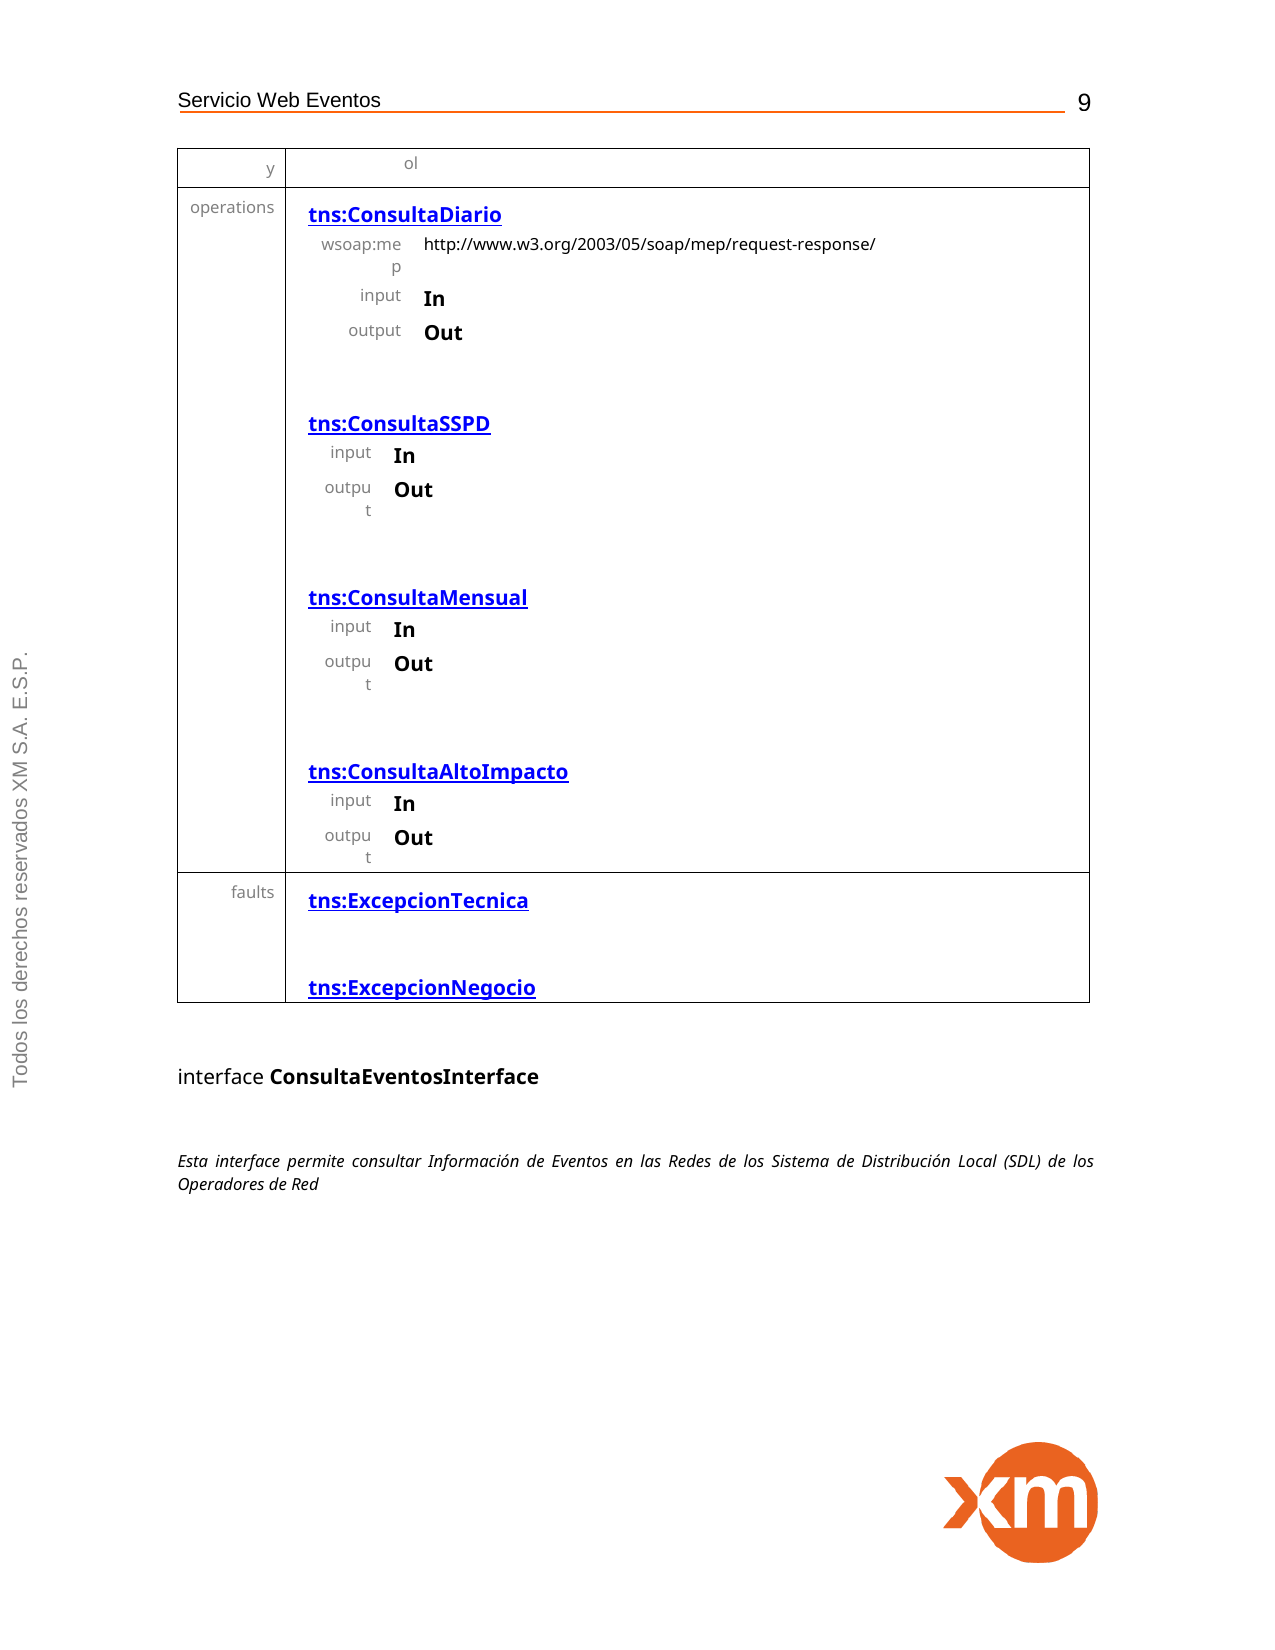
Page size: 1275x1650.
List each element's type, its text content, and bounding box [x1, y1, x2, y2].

table_cell [286, 873, 1089, 1002]
table_cell operations [178, 188, 285, 872]
text Esta interface permite consultar Información de Eventos en las Redes de los Sistema de Distribución Local (SDL) de los Operadores de Red [177, 1149, 1098, 1195]
text interface ConsultaEventosInterface [177, 1062, 1098, 1090]
picture [943, 1442, 1098, 1563]
table_cell [286, 149, 1089, 187]
table_cell [286, 188, 1089, 872]
table_cell extensibility [178, 149, 285, 187]
table_cell faults [178, 873, 285, 1002]
